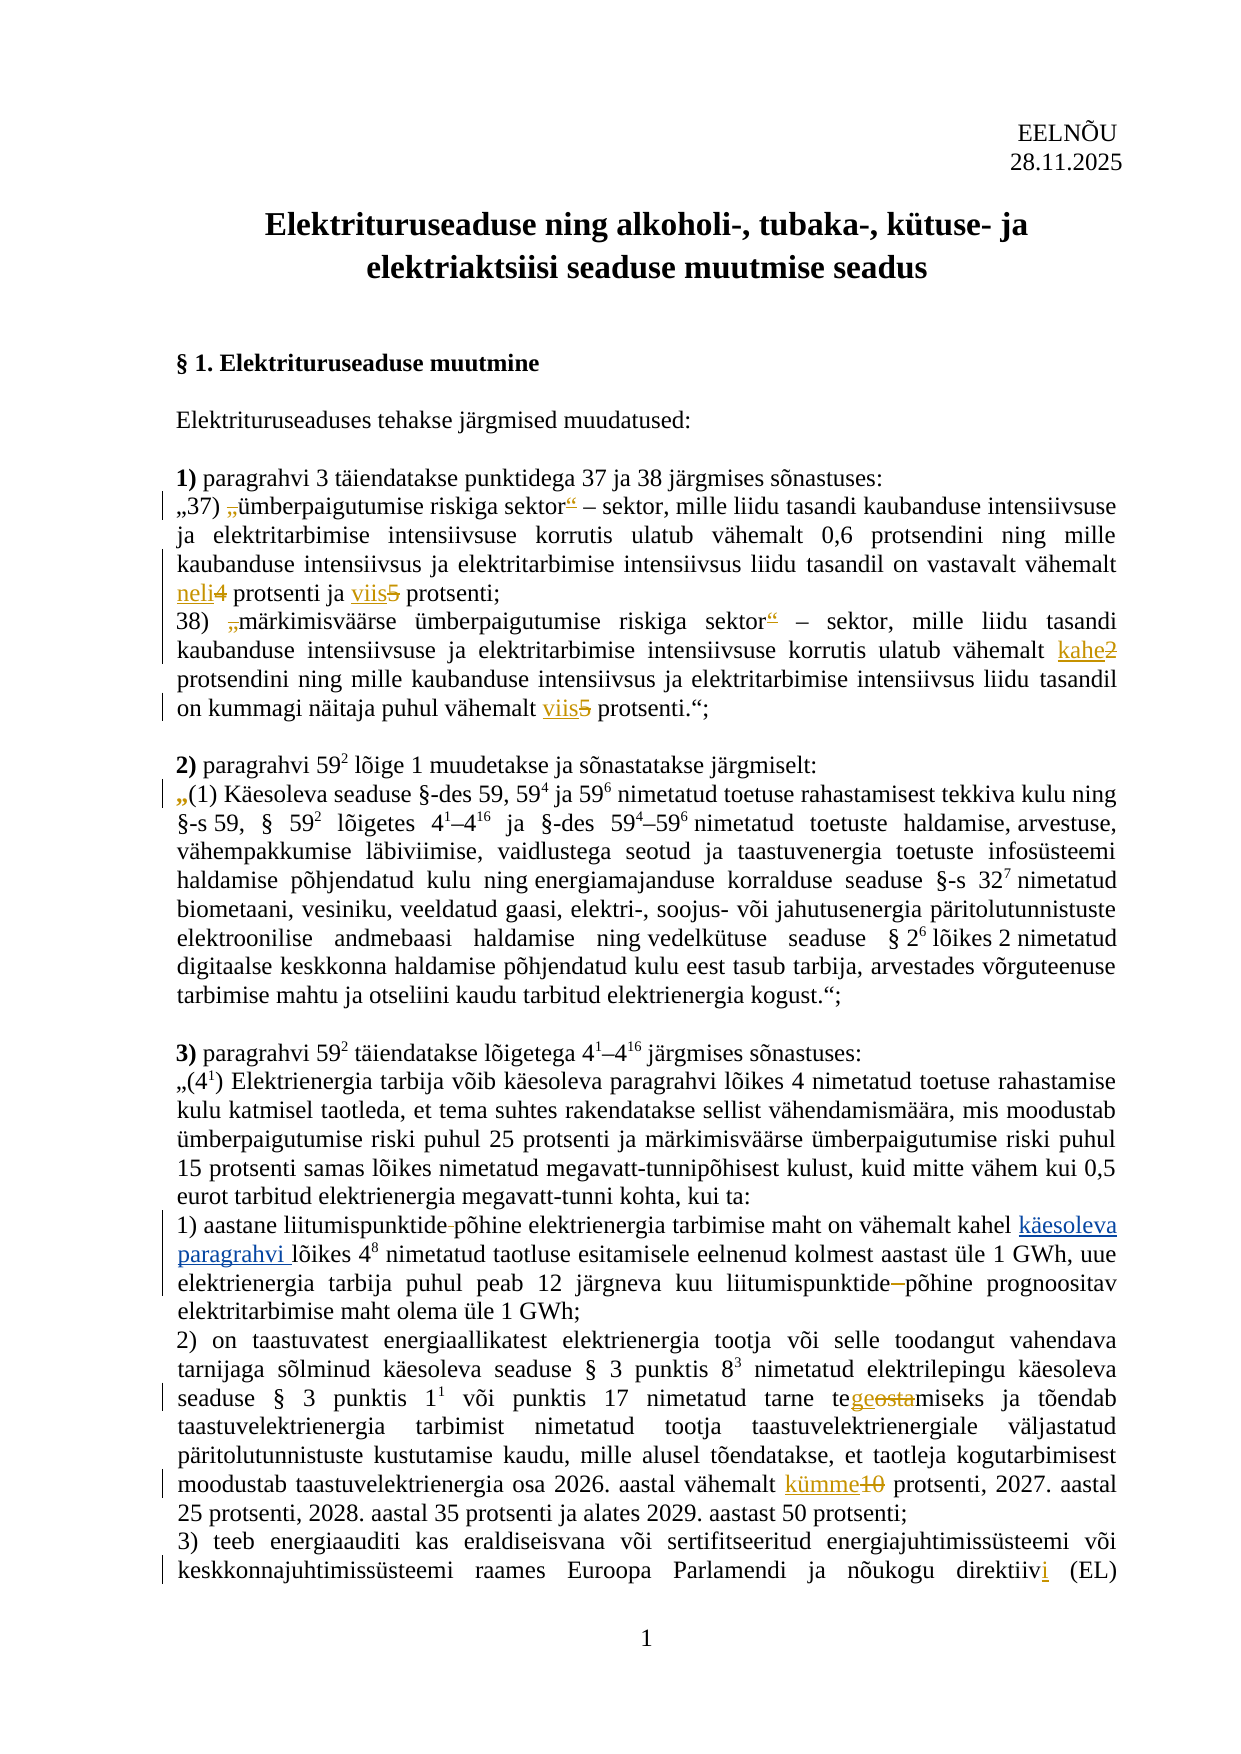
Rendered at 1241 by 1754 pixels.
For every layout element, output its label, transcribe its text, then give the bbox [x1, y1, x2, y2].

text „(1) Käesoleva seaduse §-des 59, 594 ja 596 nimetatud toetuse rahastamisest tekkiva kulu ning §-s 59, § 592 lõigetes 41–416 ja §-des 594–596 nimetatud toetuste haldamise, arvestuse, vähempakkumise läbiviimise, vaidlustega seotud ja taastuvenergia toetuste infosüsteemi haldamise põhjendatud kulu ning energiamajanduse korralduse seaduse §-s 327 nimetatud biometaani, vesiniku, veeldatud gaasi, elektri-, soojus- või jahutusenergia päritolutunnistuste elektroonilise andmebaasi haldamise ning vedelkütuse seaduse § 26 lõikes 2 nimetatud digitaalse keskkonna haldamise põhjendatud kulu eest tasub tarbija, arvestades võrguteenuse tarbimise mahtu ja otseliini kaudu tarbitud elektrienergia kogust.“; [176, 779, 1117, 1009]
text „(41) Elektrienergia tarbija võib käesoleva paragrahvi lõikes 4 nimetatud toetuse rahastamise kulu katmisel taotleda, et tema suhtes rakendatakse sellist vähendamismäära, mis moodustab ümberpaigutumise riski puhul 25 protsenti ja märkimisväärse ümberpaigutumise riski puhul 15 protsenti samas lõikes nimetatud megavatt-tunnipõhisest kulust, kuid mitte vähem kui 0,5 eurot tarbitud elektrienergia megavatt-tunni kohta, kui ta: [176, 1066, 1117, 1210]
text 28.11.2025 [177, 147, 1122, 176]
text 2) on taastuvatest energiaallikatest elektrienergia tootja või selle toodangut vahendava tarnijaga sõlminud käesoleva seaduse § 3 punktis 83 nimetatud elektrilepingu käesoleva seaduse § 3 punktis 11 või punktis 17 nimetatud tarne temiseks ja tõendab taastuvelektrienergia tarbimist nimetatud tootja taastuvelektrienergiale väljastatud päritolutunnistuste kustutamise kaudu, mille alusel tõendatakse, et taotleja kogutarbimisest moodustab taastuvelektrienergia osa 2026. aastal vähemalt protsenti, 2027. aastal 25 protsenti, 2028. aastal 35 protsenti ja alates 2029. aastast 50 protsenti; [176, 1325, 1117, 1526]
text 2) paragrahvi 592 lõige 1 muudetakse ja sõnastatakse järgmiselt: [176, 750, 1117, 779]
text 3) paragrahvi 592 täiendatakse lõigetega 41–416 järgmises sõnastuses: [176, 1038, 1117, 1066]
text „37) ümberpaigutumise riskiga sektor – sektor, mille liidu tasandi kaubanduse intensiivsuse ja elektritarbimise intensiivsuse korrutis ulatub vähemalt 0,6 protsendini ning mille kaubanduse intensiivsus ja elektritarbimise intensiivsus liidu tasandil on vastavalt vähemalt protsenti ja protsenti; [176, 491, 1117, 606]
text 1) paragrahvi 3 täiendatakse punktidega 37 ja 38 järgmises sõnastuses: [176, 463, 1117, 491]
text 38) märkimisväärse ümberpaigutumise riskiga sektor – sektor, mille liidu tasandi kaubanduse intensiivsuse ja elektritarbimise intensiivsuse korrutis ulatub vähemalt protsendini ning mille kaubanduse intensiivsus ja elektritarbimise intensiivsus liidu tasandil on kummagi näitaja puhul vähemalt protsenti.“; [176, 606, 1117, 721]
text EELNÕU [177, 118, 1117, 147]
text Elektrituruseaduse ning alkoholi-, tubaka-, kütuse- ja elektriaktsiisi seaduse muutmise seadus [177, 204, 1116, 285]
text Elektrituruseaduses tehakse järgmised muudatused: [176, 405, 1117, 434]
text 1) aastane liitumispunktidepõhine elektrienergia tarbimise maht on vähemalt kahel lõikes 48 nimetatud taotluse esitamisele eelnenud kolmest aastast üle 1 GWh, uue elektrienergia tarbija puhul peab 12 järgneva kuu liitumispunktidepõhine prognoositav elektritarbimise maht olema üle 1 GWh; [176, 1210, 1117, 1325]
text § 1. Elektrituruseaduse muutmine [176, 348, 1117, 376]
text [177, 1526, 1117, 1584]
